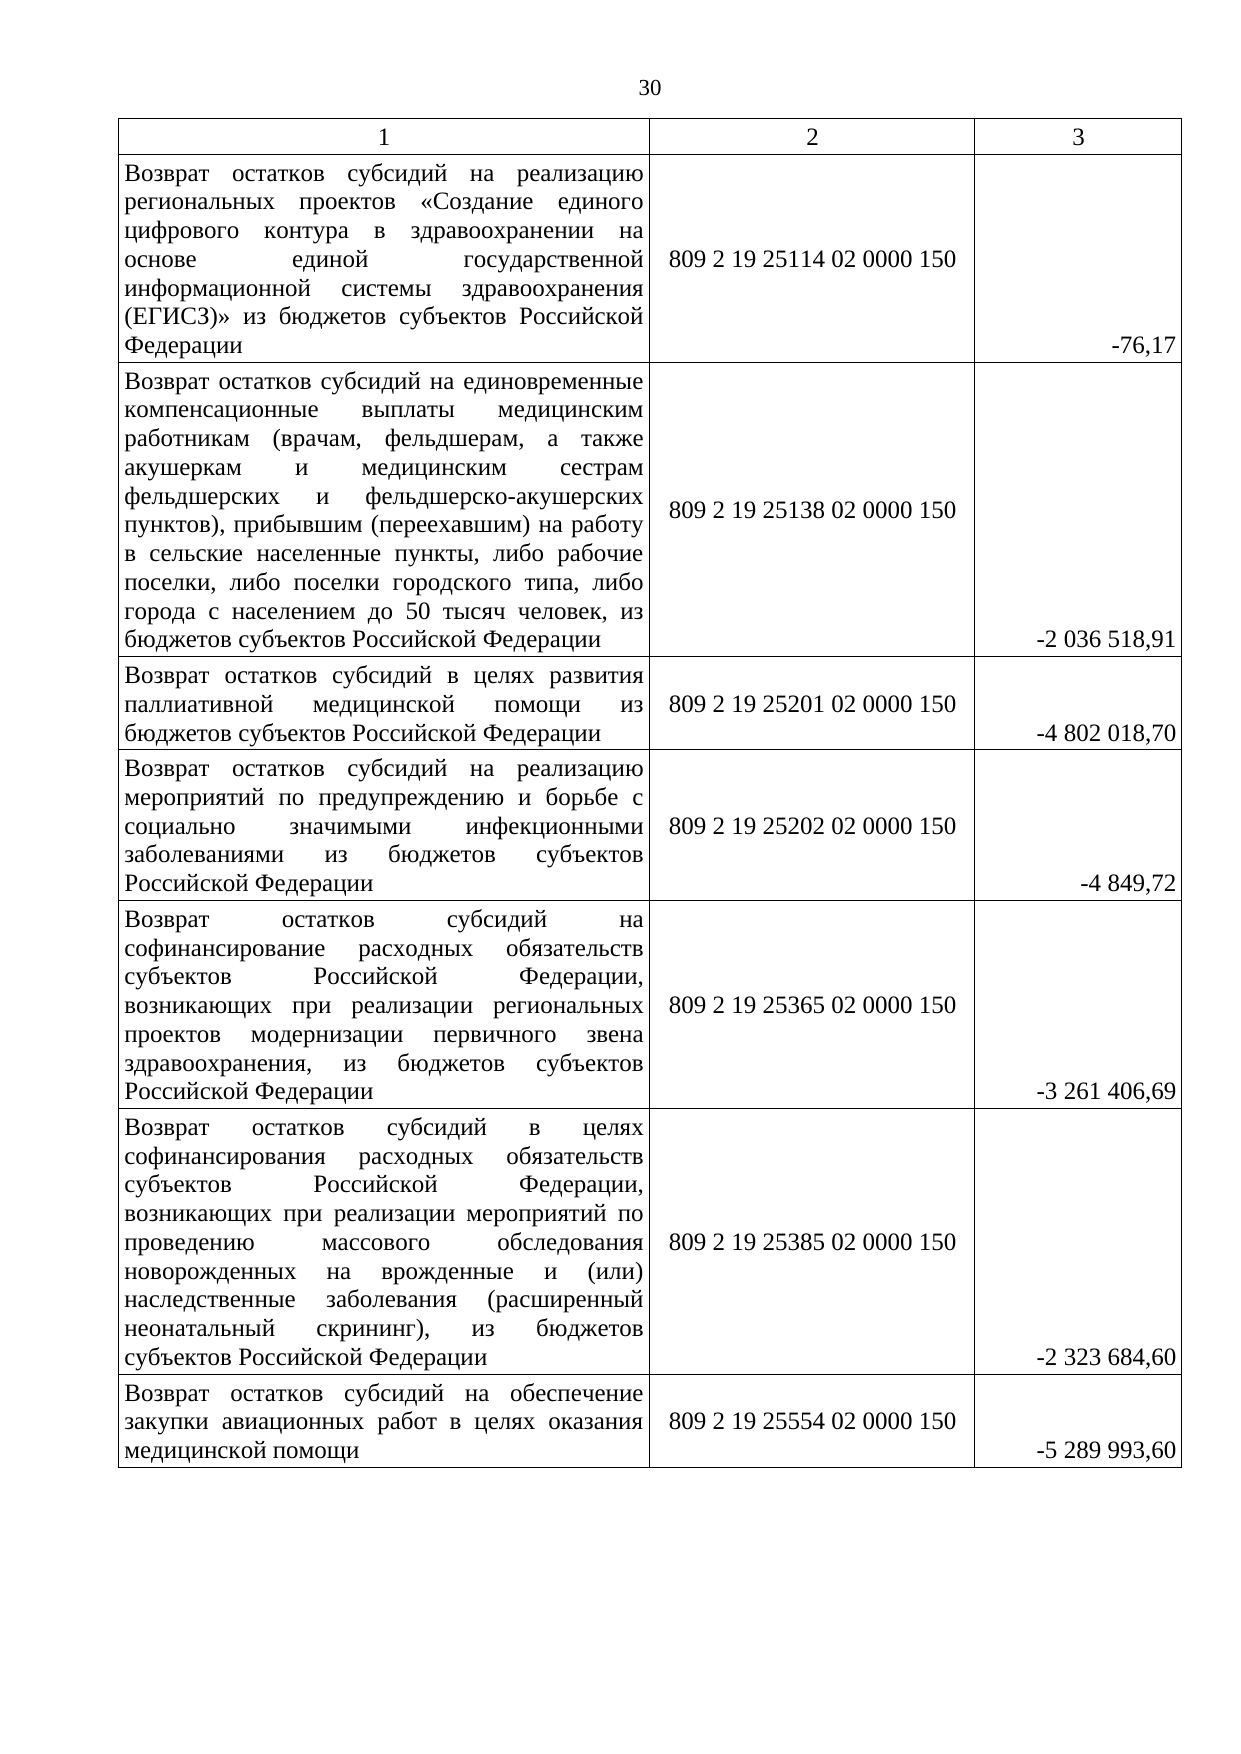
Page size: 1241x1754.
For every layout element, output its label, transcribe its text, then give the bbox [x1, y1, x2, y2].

table_cell 809 2 19 25114 02 0000 150 [650, 155, 974, 362]
table_cell -4 802 018,70 [975, 657, 1181, 749]
table_cell 809 2 19 25201 02 0000 150 [650, 657, 974, 749]
table_cell 809 2 19 25554 02 0000 150 [650, 1375, 974, 1467]
table_cell 809 2 19 25138 02 0000 150 [650, 363, 974, 656]
table_cell Возврат остатков субсидий на обеспечение закупки авиационных работ в целях оказания медицинской помощи [119, 1375, 649, 1467]
table_cell Возврат остатков субсидий на реализацию региональных проектов «Создание единого цифрового контура в здравоохранении на основе единой государственной информационной системы здравоохранения (ЕГИСЗ)» из бюджетов субъектов Российской Федерации [119, 155, 649, 362]
table_cell -5 289 993,60 [975, 1375, 1181, 1467]
table_cell Возврат остатков субсидий на реализацию мероприятий по предупреждению и борьбе с социально значимыми инфекционными заболеваниями из бюджетов субъектов Российской Федерации [119, 750, 649, 900]
table_cell -2 036 518,91 [975, 363, 1181, 656]
table_cell Возврат остатков субсидий в целях развития паллиативной медицинской помощи из бюджетов субъектов Российской Федерации [119, 657, 649, 749]
table_cell -2 323 684,60 [975, 1109, 1181, 1374]
table_header 2 [650, 119, 974, 154]
table_cell -3 261 406,69 [975, 901, 1181, 1108]
table_cell Возврат остатков субсидий в целях софинансирования расходных обязательств субъектов Российской Федерации, возникающих при реализации мероприятий по проведению массового обследования новорожденных на врожденные и (или) наследственные заболевания (расширенный неонатальный скрининг), из бюджетов субъектов Российской Федерации [119, 1109, 649, 1374]
table_cell 809 2 19 25385 02 0000 150 [650, 1109, 974, 1374]
table_cell 809 2 19 25202 02 0000 150 [650, 750, 974, 900]
table_cell Возврат остатков субсидий на софинансирование расходных обязательств субъектов Российской Федерации, возникающих при реализации региональных проектов модернизации первичного звена здравоохранения, из бюджетов субъектов Российской Федерации [119, 901, 649, 1108]
table_cell -76,17 [975, 155, 1181, 362]
table_cell Возврат остатков субсидий на единовременные компенсационные выплаты медицинским работникам (врачам, фельдшерам, а также акушеркам и медицинским сестрам фельдшерских и фельдшерско-акушерских пунктов), прибывшим (переехавшим) на работу в сельские населенные пункты, либо рабочие поселки, либо поселки городского типа, либо города с населением до 50 тысяч человек, из бюджетов субъектов Российской Федерации [119, 363, 649, 656]
table_header 3 [975, 119, 1181, 154]
table_header 1 [119, 119, 649, 154]
table_cell 809 2 19 25365 02 0000 150 [650, 901, 974, 1108]
table_cell -4 849,72 [975, 750, 1181, 900]
